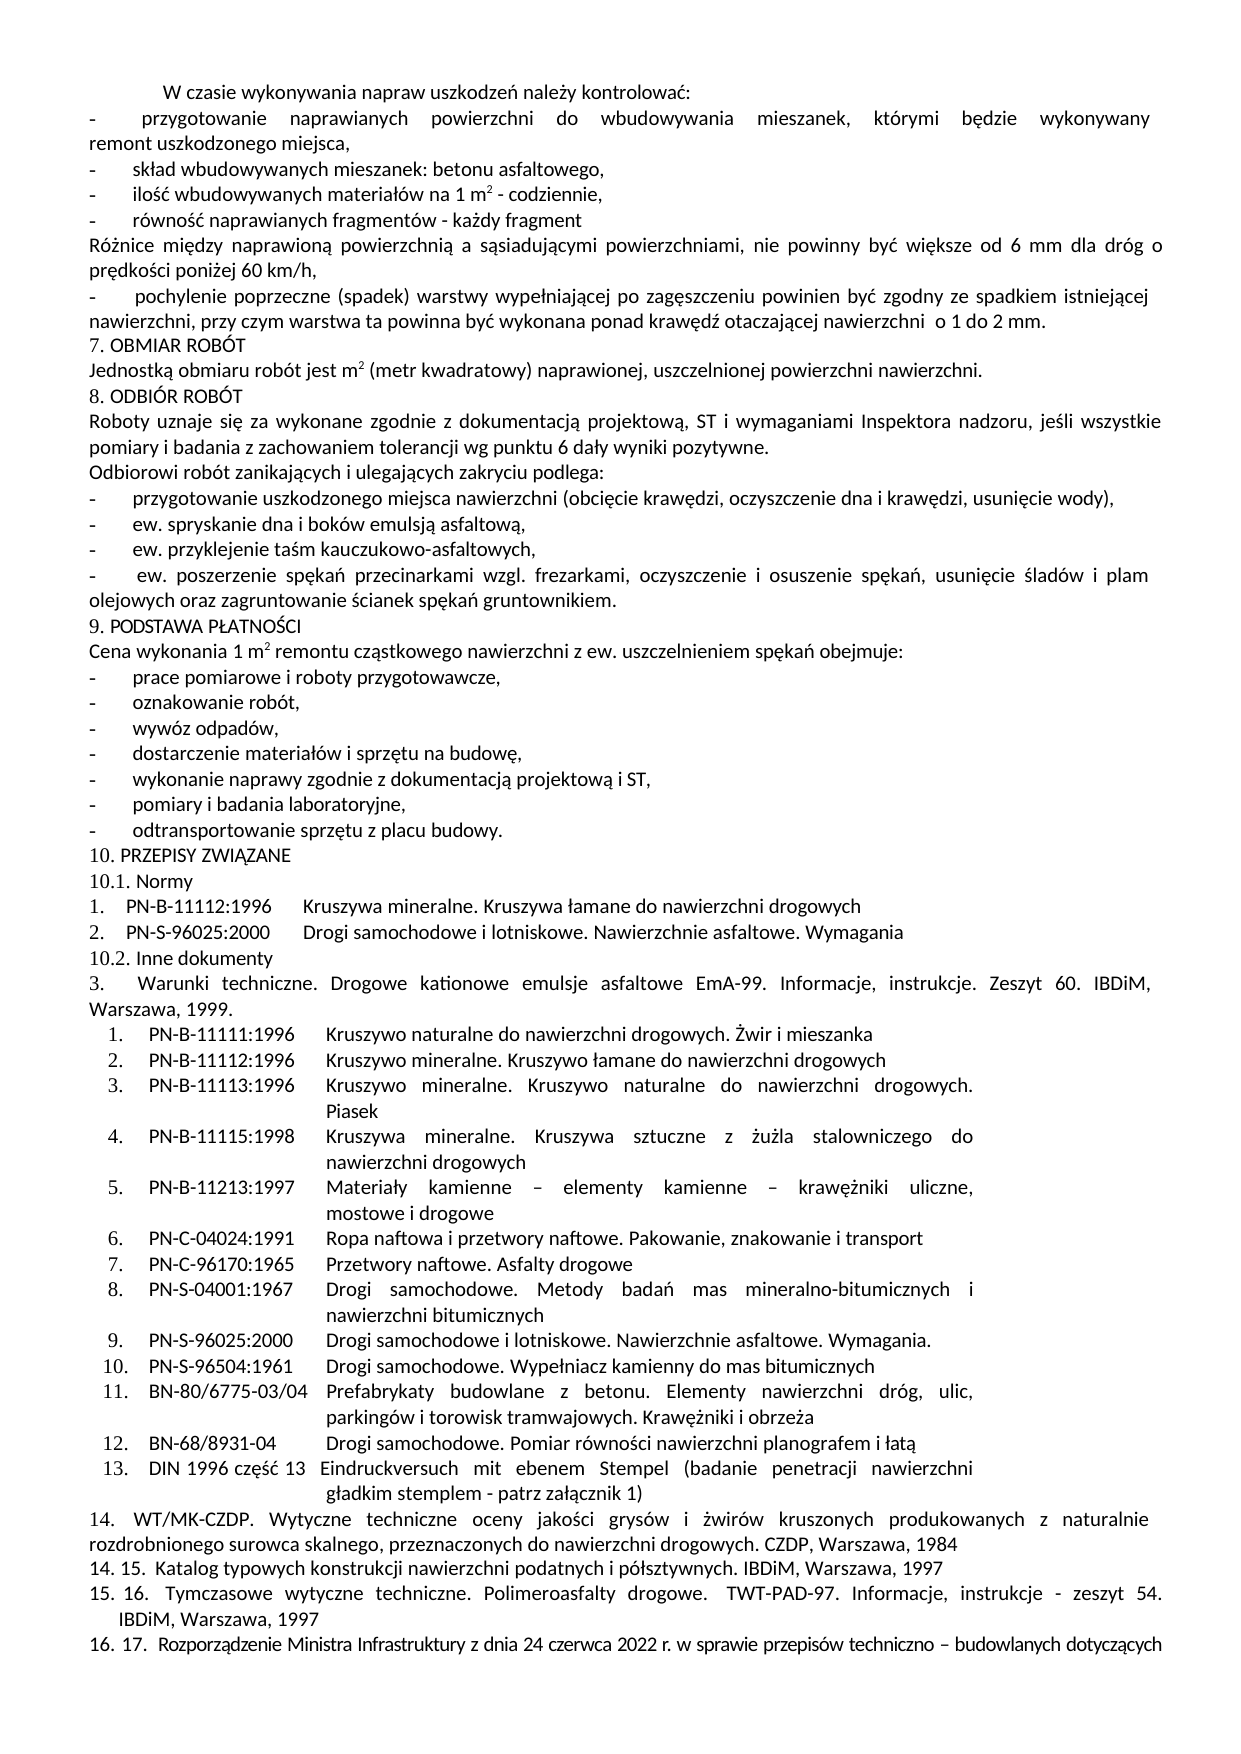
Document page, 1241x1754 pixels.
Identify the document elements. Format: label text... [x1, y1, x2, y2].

text Roboty uznaje się za wykonane zgodnie z dokumentacją projektową, ST i wymaganiami Inspektora nadzoru, jeśli wszystkie pomiary i badania z zachowaniem tolerancji wg punktu 6 dały wyniki pozytywne. [89, 408, 1163, 459]
list skład wbudowywanych mieszanek: betonu asfaltowego, [89, 156, 1163, 181]
list Warunki techniczne. Drogowe kationowe emulsje asfaltowe EmA-99. Informacje, instrukcje. Zeszyt 60. IBDiM, Warszawa, 1999. [89, 970, 1151, 1021]
list pochylenie poprzeczne (spadek) warstwy wypełniającej po zagęszczeniu powinien być zgodny ze spadkiem istniejącej nawierzchni, przy czym warstwa ta powinna być wykonana ponad krawędź otaczającej nawierzchni o 1 do 2 mm. [89, 283, 1150, 334]
list równość naprawianych fragmentów - każdy fragment [89, 207, 1163, 232]
list PN-B-11112:1996 Kruszywa mineralne. Kruszywa łamane do nawierzchni drogowych [89, 894, 1163, 919]
list PN-C-04024:1991 Ropa naftowa i przetwory naftowe. Pakowanie, znakowanie i transport [108, 1226, 1163, 1251]
list BN-68/8931-04 Drogi samochodowe. Pomiar równości nawierzchni planografem i łatą [102, 1430, 1163, 1455]
list PODSTAWA PŁATNOŚCI [89, 613, 1163, 638]
list ilość wbudowywanych materiałów na 1 m2 - codziennie, [89, 181, 1163, 207]
list odtransportowanie sprzętu z placu budowy. [89, 817, 1163, 843]
list Normy [89, 868, 1163, 894]
list PN-C-96170:1965 Przetwory naftowe. Asfalty drogowe [108, 1251, 1163, 1276]
list PN-S-96504:1961 Drogi samochodowe. Wypełniacz kamienny do mas bitumicznych [102, 1353, 1163, 1378]
list PN-S-04001:1967 Drogi samochodowe. Metody badań mas mineralno-bitumicznych i nawierzchni bitumicznych [108, 1277, 973, 1327]
text Jednostką obmiaru robót jest m2 (metr kwadratowy) naprawionej, uszczelnionej powierzchni nawierzchni. [89, 358, 1163, 383]
list PN-S-96025:2000 Drogi samochodowe i lotniskowe. Nawierzchnie asfaltowe. Wymagania [89, 919, 1163, 945]
list ew. spryskanie dna i boków emulsją asfaltową, [89, 511, 1163, 536]
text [89, 1631, 1163, 1657]
list PN-B-11113:1996 Kruszywo mineralne. Kruszywo naturalne do nawierzchni drogowych. Piasek [108, 1072, 973, 1123]
list oznakowanie robót, [89, 689, 1163, 715]
text 14. 15. Katalog typowych konstrukcji nawierzchni podatnych i półsztywnych. IBDiM, Warszawa, 1997 [89, 1557, 1163, 1581]
list pomiary i badania laboratoryjne, [89, 792, 1163, 817]
list ew. przyklejenie taśm kauczukowo-asfaltowych, [89, 536, 1163, 562]
list WT/MK-CZDP. Wytyczne techniczne oceny jakości grysów i żwirów kruszonych produkowanych z naturalnie rozdrobnionego surowca skalnego, przeznaczonych do nawierzchni drogowych. CZDP, Warszawa, 1984 [89, 1506, 1150, 1557]
text Odbiorowi robót zanikających i ulegających zakryciu podlega: [89, 459, 1163, 485]
text W czasie wykonywania napraw uszkodzeń należy kontrolować: [163, 79, 1163, 104]
list PN-B-11115:1998 Kruszywa mineralne. Kruszywa sztuczne z żużla stalowniczego do nawierzchni drogowych [108, 1123, 973, 1174]
list przygotowanie uszkodzonego miejsca nawierzchni (obcięcie krawędzi, oczyszczenie dna i krawędzi, usunięcie wody), [89, 485, 1163, 510]
list PN-B-11111:1996 Kruszywo naturalne do nawierzchni drogowych. Żwir i mieszanka [108, 1021, 1163, 1047]
list PRZEPISY ZWIĄZANE [89, 843, 1163, 868]
list wywóz odpadów, [89, 715, 1163, 740]
text Cena wykonania 1 m2 remontu cząstkowego nawierzchni z ew. uszczelnieniem spękań obejmuje: [89, 638, 1163, 664]
text Różnice między naprawioną powierzchnią a sąsiadującymi powierzchniami, nie powinny być większe od 6 mm dla dróg o prędkości poniżej 60 km/h, [89, 232, 1163, 283]
list prace pomiarowe i roboty przygotowawcze, [89, 664, 1163, 689]
list PN-B-11213:1997 Materiały kamienne – elementy kamienne – krawężniki uliczne, mostowe i drogowe [108, 1174, 973, 1225]
list DIN 1996 część 13 Eindruckversuch mit ebenem Stempel (badanie penetracji nawierzchni gładkim stemplem - patrz załącznik 1) [102, 1455, 973, 1506]
list dostarczenie materiałów i sprzętu na budowę, [89, 740, 1163, 766]
list PN-B-11112:1996 Kruszywo mineralne. Kruszywo łamane do nawierzchni drogowych [108, 1047, 1163, 1072]
list Inne dokumenty [89, 945, 1163, 970]
list wykonanie naprawy zgodnie z dokumentacją projektową i ST, [89, 766, 1163, 791]
list OBMIAR ROBÓT [89, 334, 1163, 358]
list BN-80/6775-03/04 Prefabrykaty budowlane z betonu. Elementy nawierzchni dróg, ulic, parkingów i torowisk tramwajowych. Krawężniki i obrzeża [102, 1379, 974, 1429]
list ODBIÓR ROBÓT [89, 383, 1163, 408]
list PN-S-96025:2000 Drogi samochodowe i lotniskowe. Nawierzchnie asfaltowe. Wymagania. [108, 1328, 1163, 1353]
text 15. 16. Tymczasowe wytyczne techniczne. Polimeroasfalty drogowe. TWT-PAD-97. Informacje, instrukcje - zeszyt 54. IBDiM, Warszawa, 1997 [89, 1581, 1163, 1631]
list ew. poszerzenie spękań przecinarkami wzgl. frezarkami, oczyszczenie i osuszenie spękań, usunięcie śladów i plam olejowych oraz zagruntowanie ścianek spękań gruntownikiem. [89, 562, 1150, 613]
list przygotowanie naprawianych powierzchni do wbudowywania mieszanek, którymi będzie wykonywany remont uszkodzonego miejsca, [89, 105, 1150, 156]
